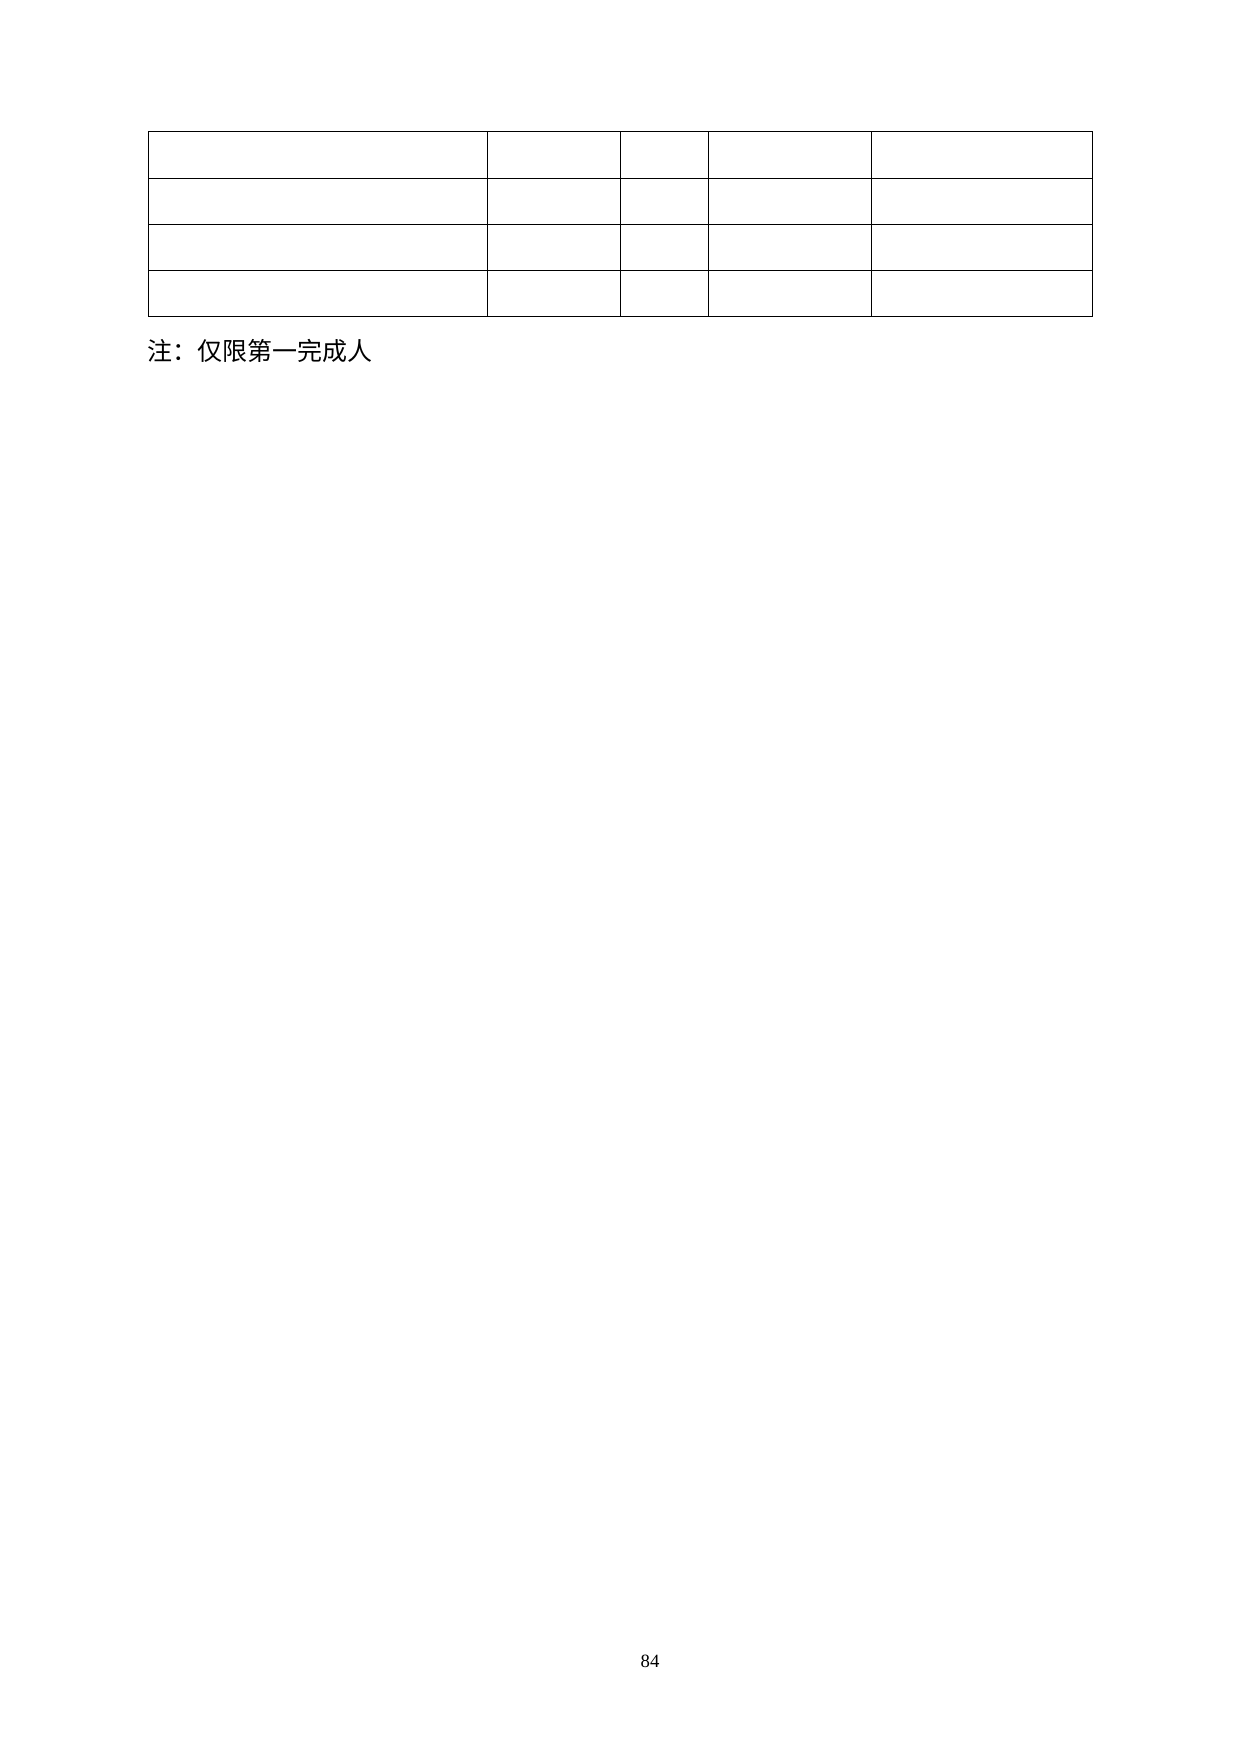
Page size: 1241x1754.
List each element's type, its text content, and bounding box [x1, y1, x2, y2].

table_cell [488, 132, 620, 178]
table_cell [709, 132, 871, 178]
text 注：仅限第一完成人 [148, 317, 1152, 382]
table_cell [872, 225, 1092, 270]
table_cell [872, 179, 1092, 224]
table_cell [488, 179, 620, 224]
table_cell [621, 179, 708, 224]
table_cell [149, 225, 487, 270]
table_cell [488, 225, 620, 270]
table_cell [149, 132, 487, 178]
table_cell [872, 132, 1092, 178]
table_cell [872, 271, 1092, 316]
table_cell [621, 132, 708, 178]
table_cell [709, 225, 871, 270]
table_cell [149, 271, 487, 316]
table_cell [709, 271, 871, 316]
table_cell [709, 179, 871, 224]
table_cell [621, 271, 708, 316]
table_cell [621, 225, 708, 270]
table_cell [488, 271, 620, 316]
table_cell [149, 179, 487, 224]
